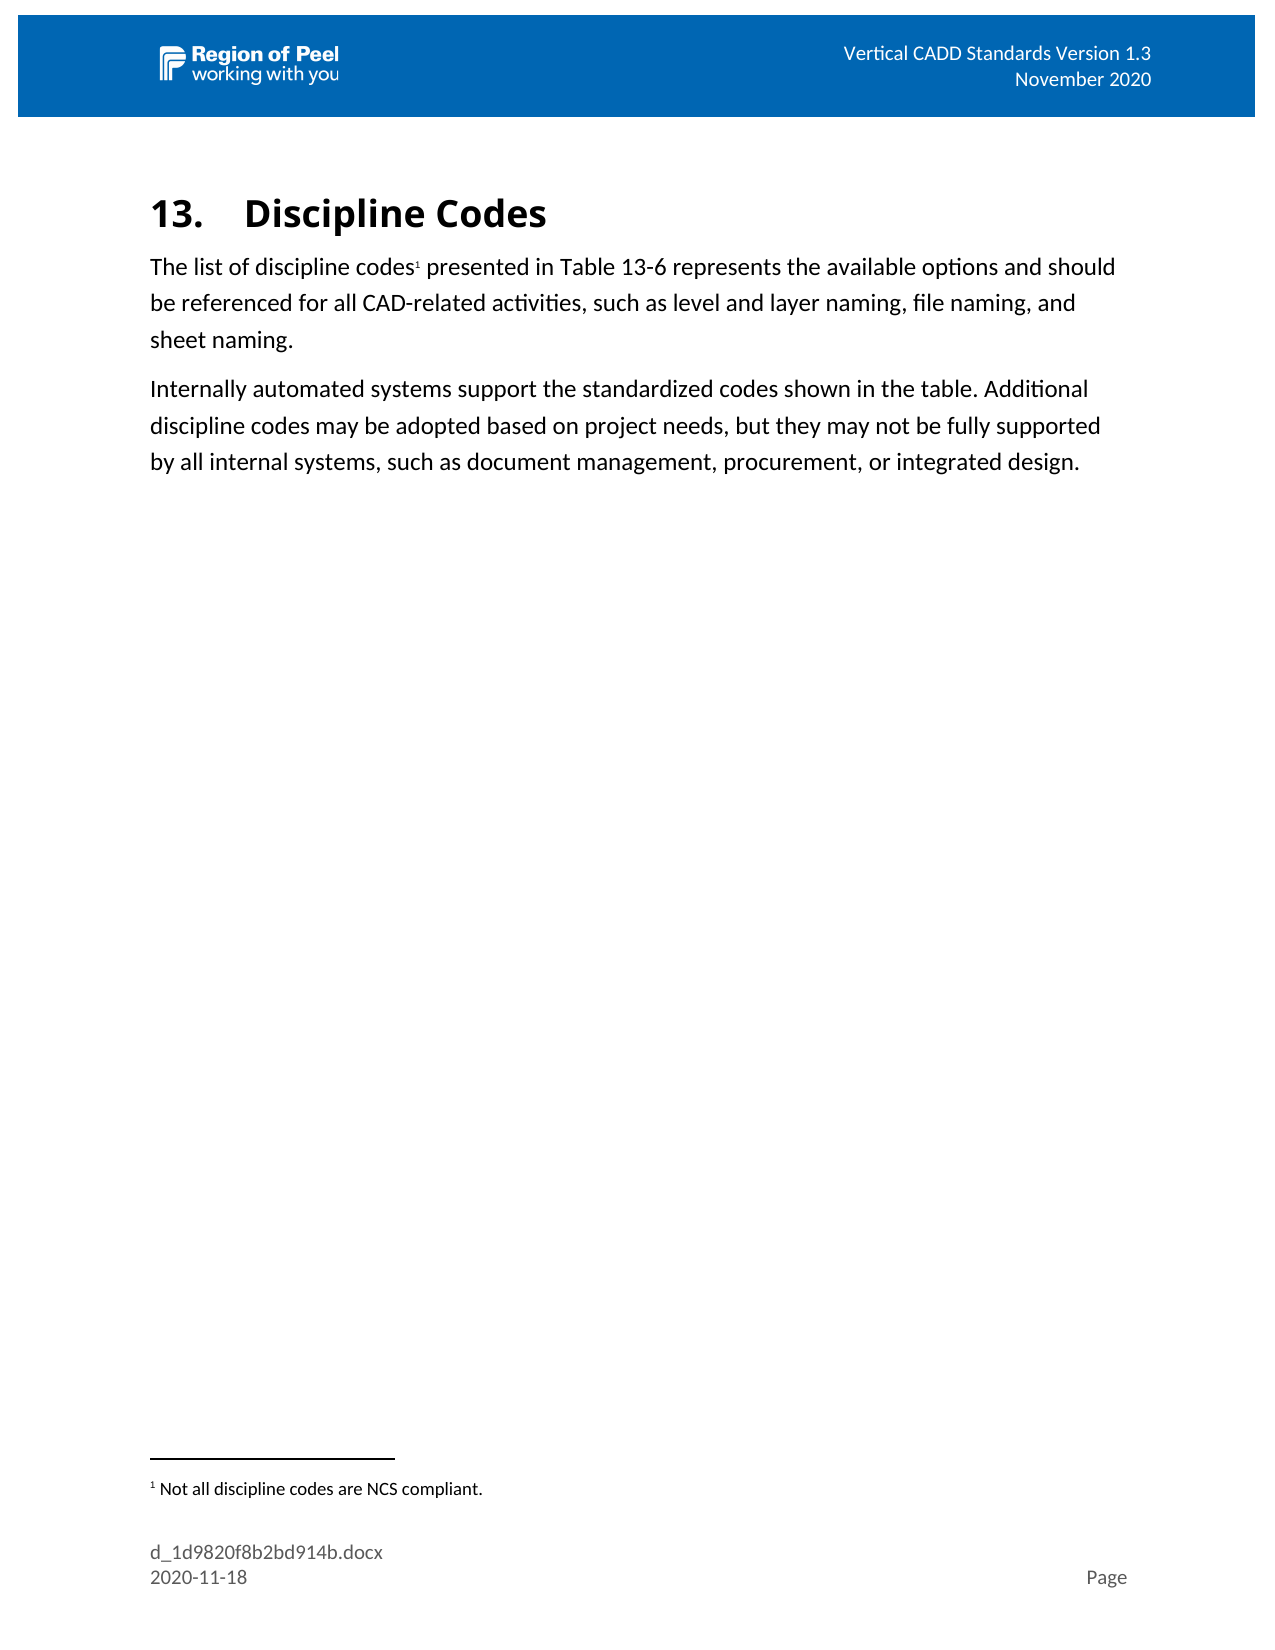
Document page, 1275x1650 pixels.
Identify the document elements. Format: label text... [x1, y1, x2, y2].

text Internally automated systems support the standardized codes shown in the table. Additional discipline codes may be adopted based on project needs, but they may not be fully supported by all internal systems, such as document management, procurement, or integrated design. [150, 373, 1125, 477]
picture [159, 46, 339, 85]
subtitle Discipline Codes [150, 187, 1125, 238]
